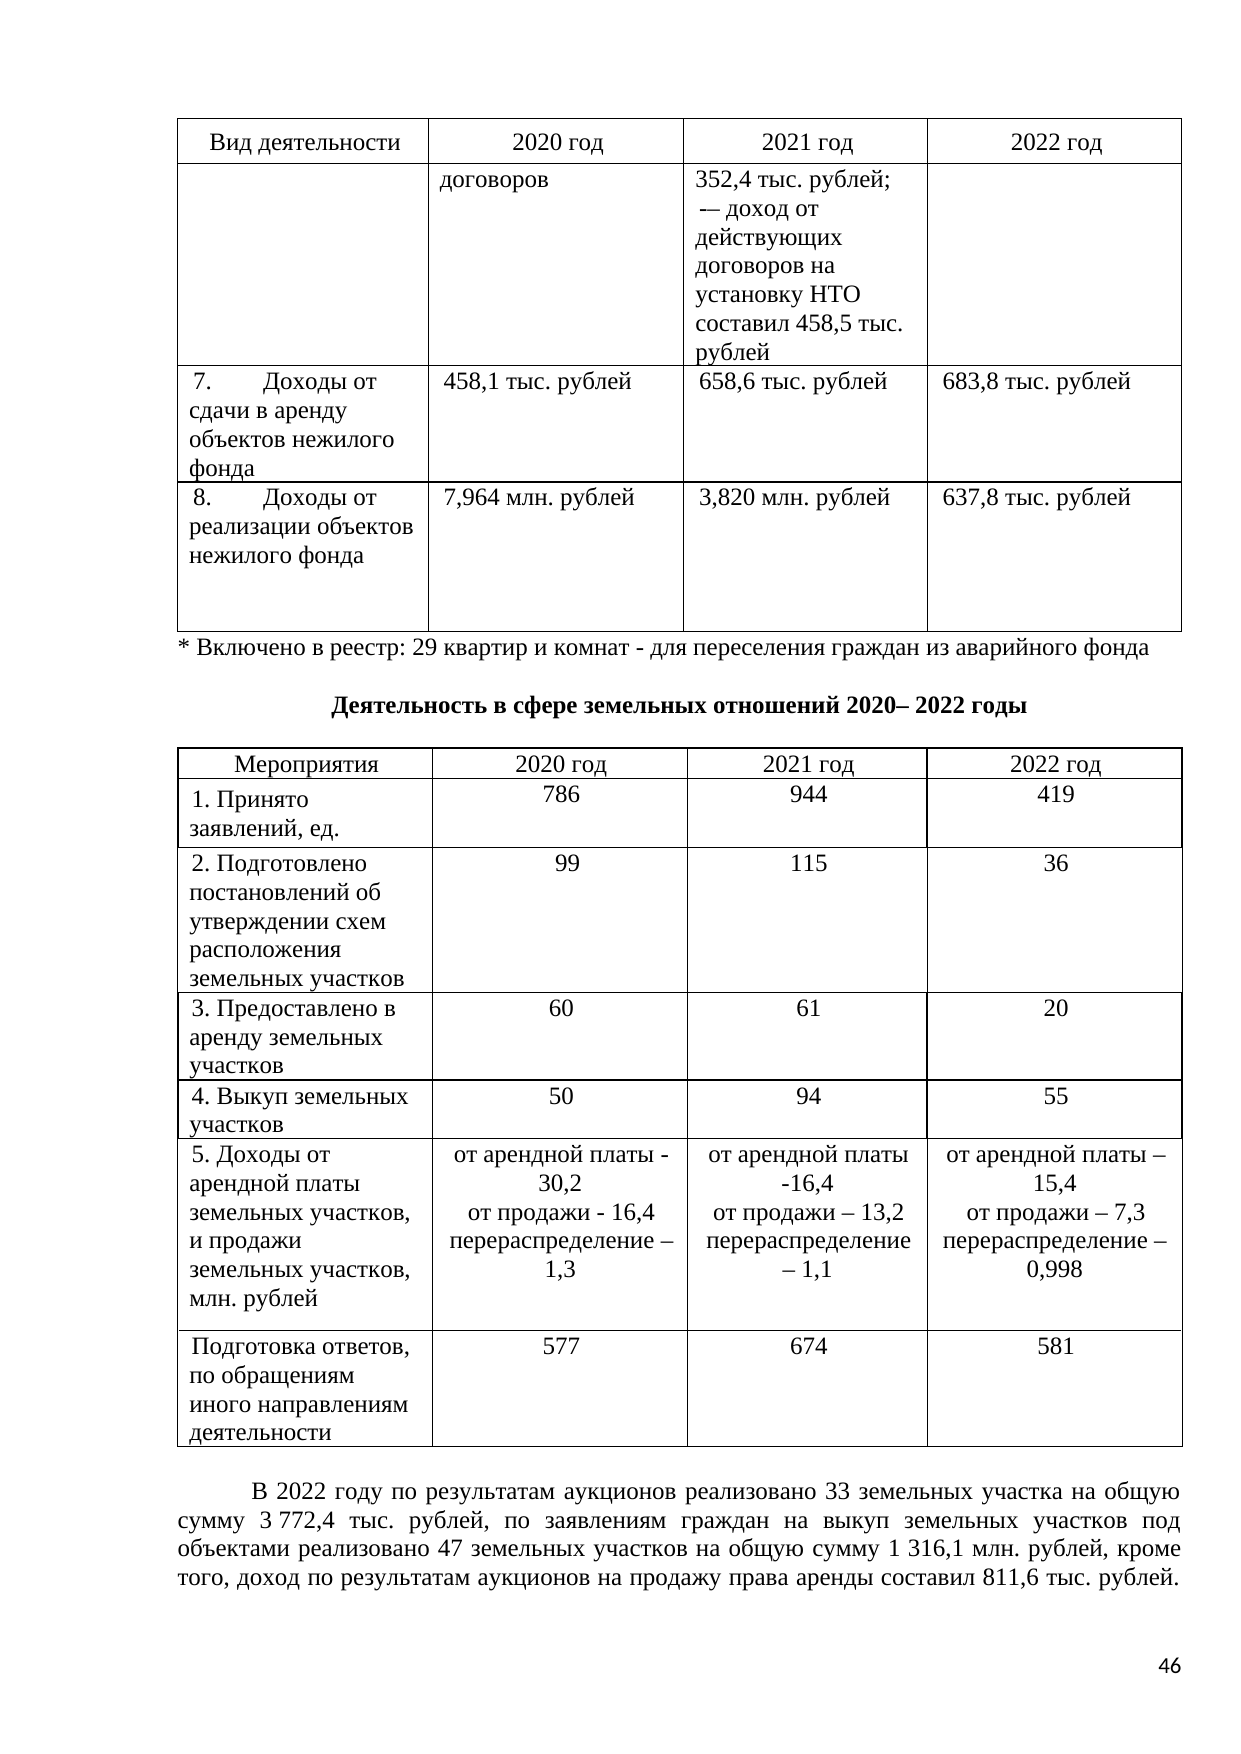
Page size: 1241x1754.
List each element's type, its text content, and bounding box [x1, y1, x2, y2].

table_header 2022 год [928, 119, 1181, 163]
table_cell 658,6 тыс. рублей [684, 366, 927, 481]
table_cell Доходы от сдачи в аренду объектов нежилого фонда [178, 366, 428, 481]
table_cell 36 [928, 848, 1182, 992]
table_cell 419 [928, 779, 1181, 847]
table_cell 3,820 млн. рублей [684, 483, 927, 631]
table_header 2021 год [688, 749, 926, 777]
table_header Вид деятельности [178, 119, 428, 163]
table_cell 577 [433, 1331, 687, 1446]
table_cell 944 [688, 779, 926, 847]
table_cell 683,8 тыс. рублей [928, 366, 1181, 481]
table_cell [684, 164, 927, 365]
table_cell от арендной платы -30,2 от продажи - 16,4 перераспределение – 1,3 [433, 1139, 687, 1330]
table_cell от арендной платы – 15,4 от продажи – 7,3 перераспределение – 0,998 [928, 1139, 1182, 1330]
table_cell Доходы от реализации объектов нежилого фонда [178, 483, 428, 631]
table_header 2020 год [429, 119, 683, 163]
table_cell 1. Принято заявлений, ед. [179, 779, 432, 847]
table_cell 7,964 млн. рублей [429, 483, 683, 631]
table_cell 637,8 тыс. рублей [928, 483, 1181, 631]
table_header 2021 год [684, 119, 927, 163]
table_cell 50 [433, 1081, 687, 1138]
table_cell 60 [433, 993, 687, 1079]
table_cell от арендной платы -16,4 от продажи – 13,2 перераспределение – 1,1 [688, 1139, 927, 1330]
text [177, 1476, 1181, 1591]
table_cell 94 [688, 1081, 926, 1138]
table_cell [429, 164, 683, 365]
text * Включено в реестр: 29 квартир и комнат - для переселения граждан из аварийного фонда [177, 632, 1181, 661]
table_cell 4. Выкуп земельных участков [179, 1081, 432, 1138]
table_cell 61 [688, 993, 926, 1079]
text Деятельность в сфере земельных отношений 2020– 2022 годы [177, 690, 1181, 718]
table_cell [178, 164, 428, 365]
table_cell 581 [928, 1330, 1182, 1446]
table_cell 786 [433, 779, 687, 847]
table_header Мероприятия [179, 749, 432, 777]
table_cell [928, 164, 1181, 365]
table_cell 5. Доходы от арендной платы земельных участков, и продажи земельных участков, млн. рублей [178, 1139, 432, 1330]
table_cell 55 [928, 1081, 1181, 1138]
table_cell 115 [688, 848, 927, 992]
table_cell 3. Предоставлено в аренду земельных участков [179, 993, 432, 1079]
table_cell 99 [433, 848, 687, 992]
table_header 2020 год [433, 749, 687, 777]
table_cell 674 [688, 1331, 927, 1446]
table_cell 20 [928, 993, 1181, 1079]
table_header 2022 год [928, 749, 1181, 777]
table_cell Подготовка ответов, по обращениям иного направлениям деятельности [178, 1330, 432, 1446]
table_cell 458,1 тыс. рублей [429, 366, 683, 481]
table_cell 2. Подготовлено постановлений об утверждении схем расположения земельных участков [178, 848, 432, 992]
